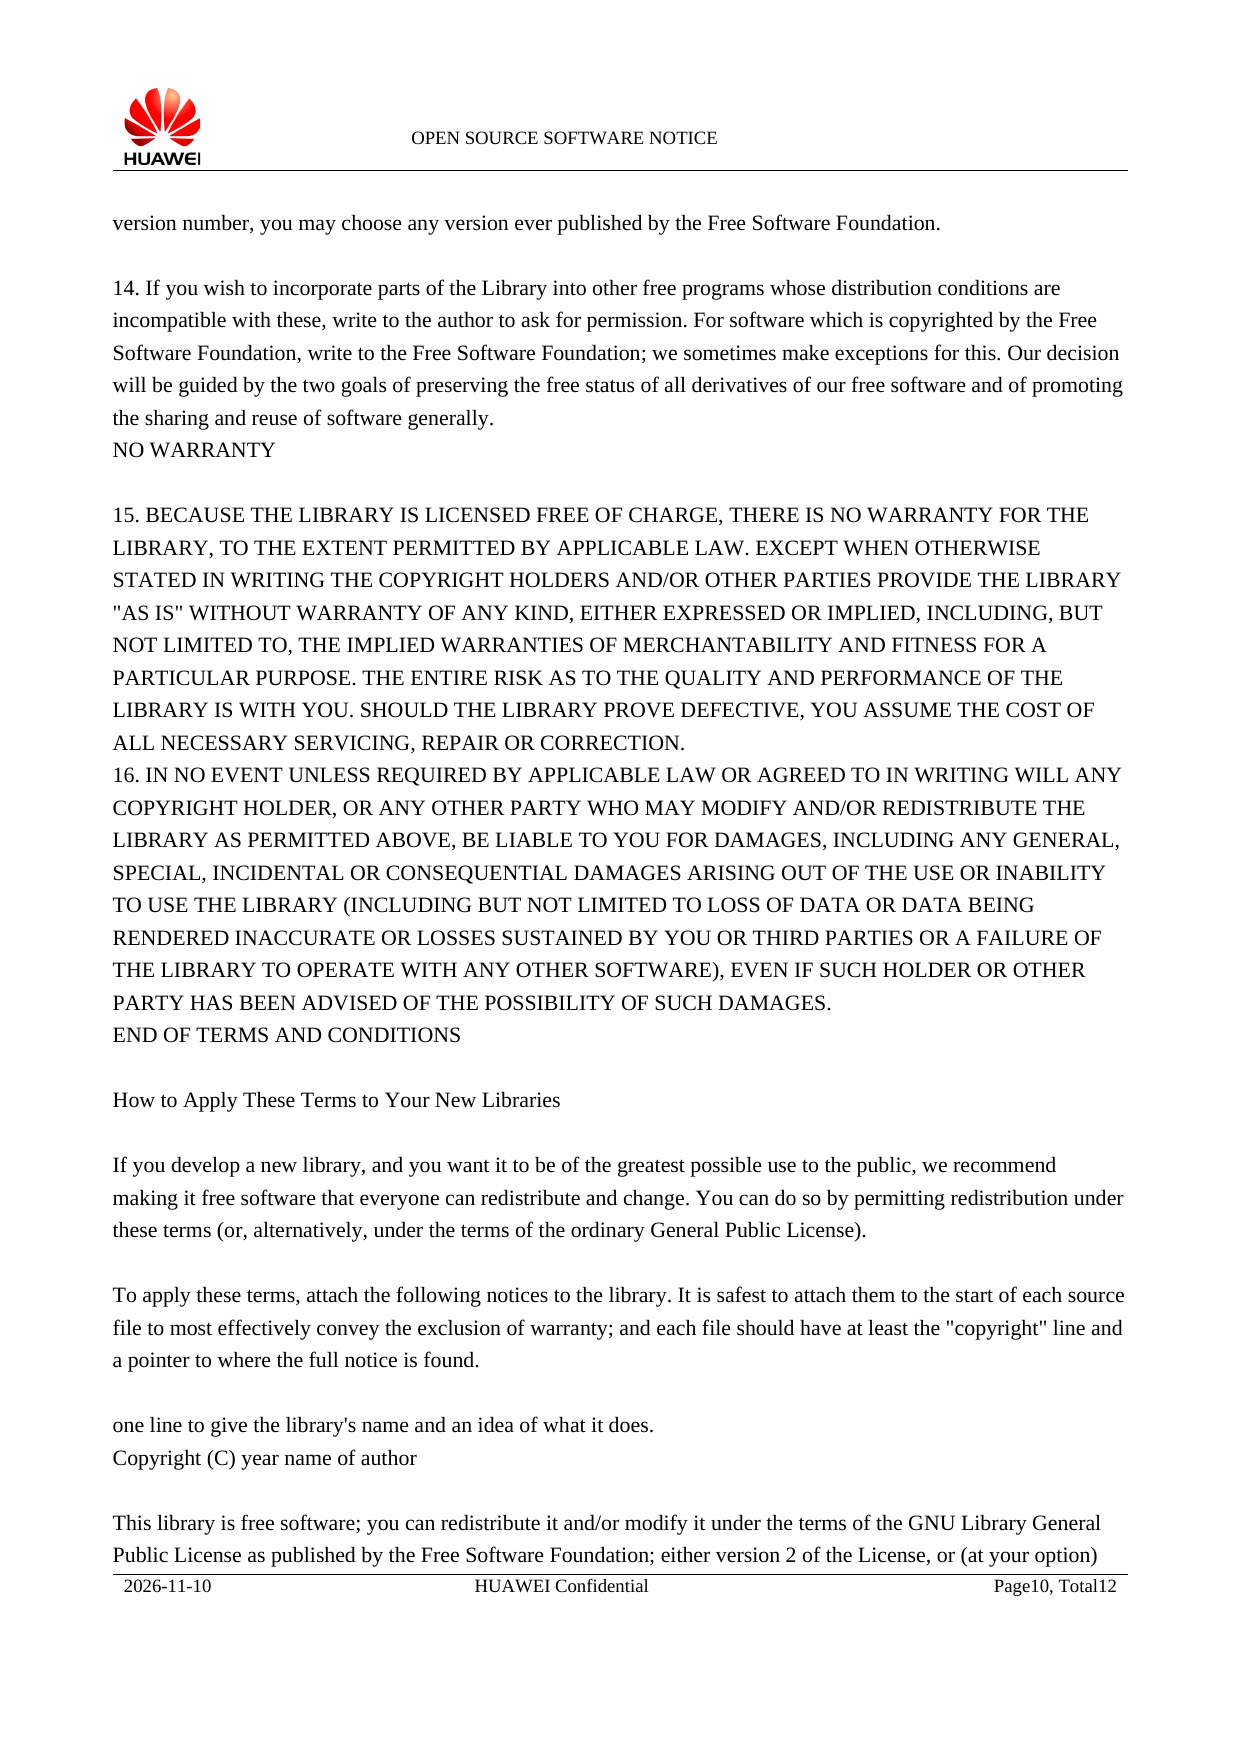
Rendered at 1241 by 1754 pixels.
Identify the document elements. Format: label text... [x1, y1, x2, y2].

picture [124, 88, 201, 165]
